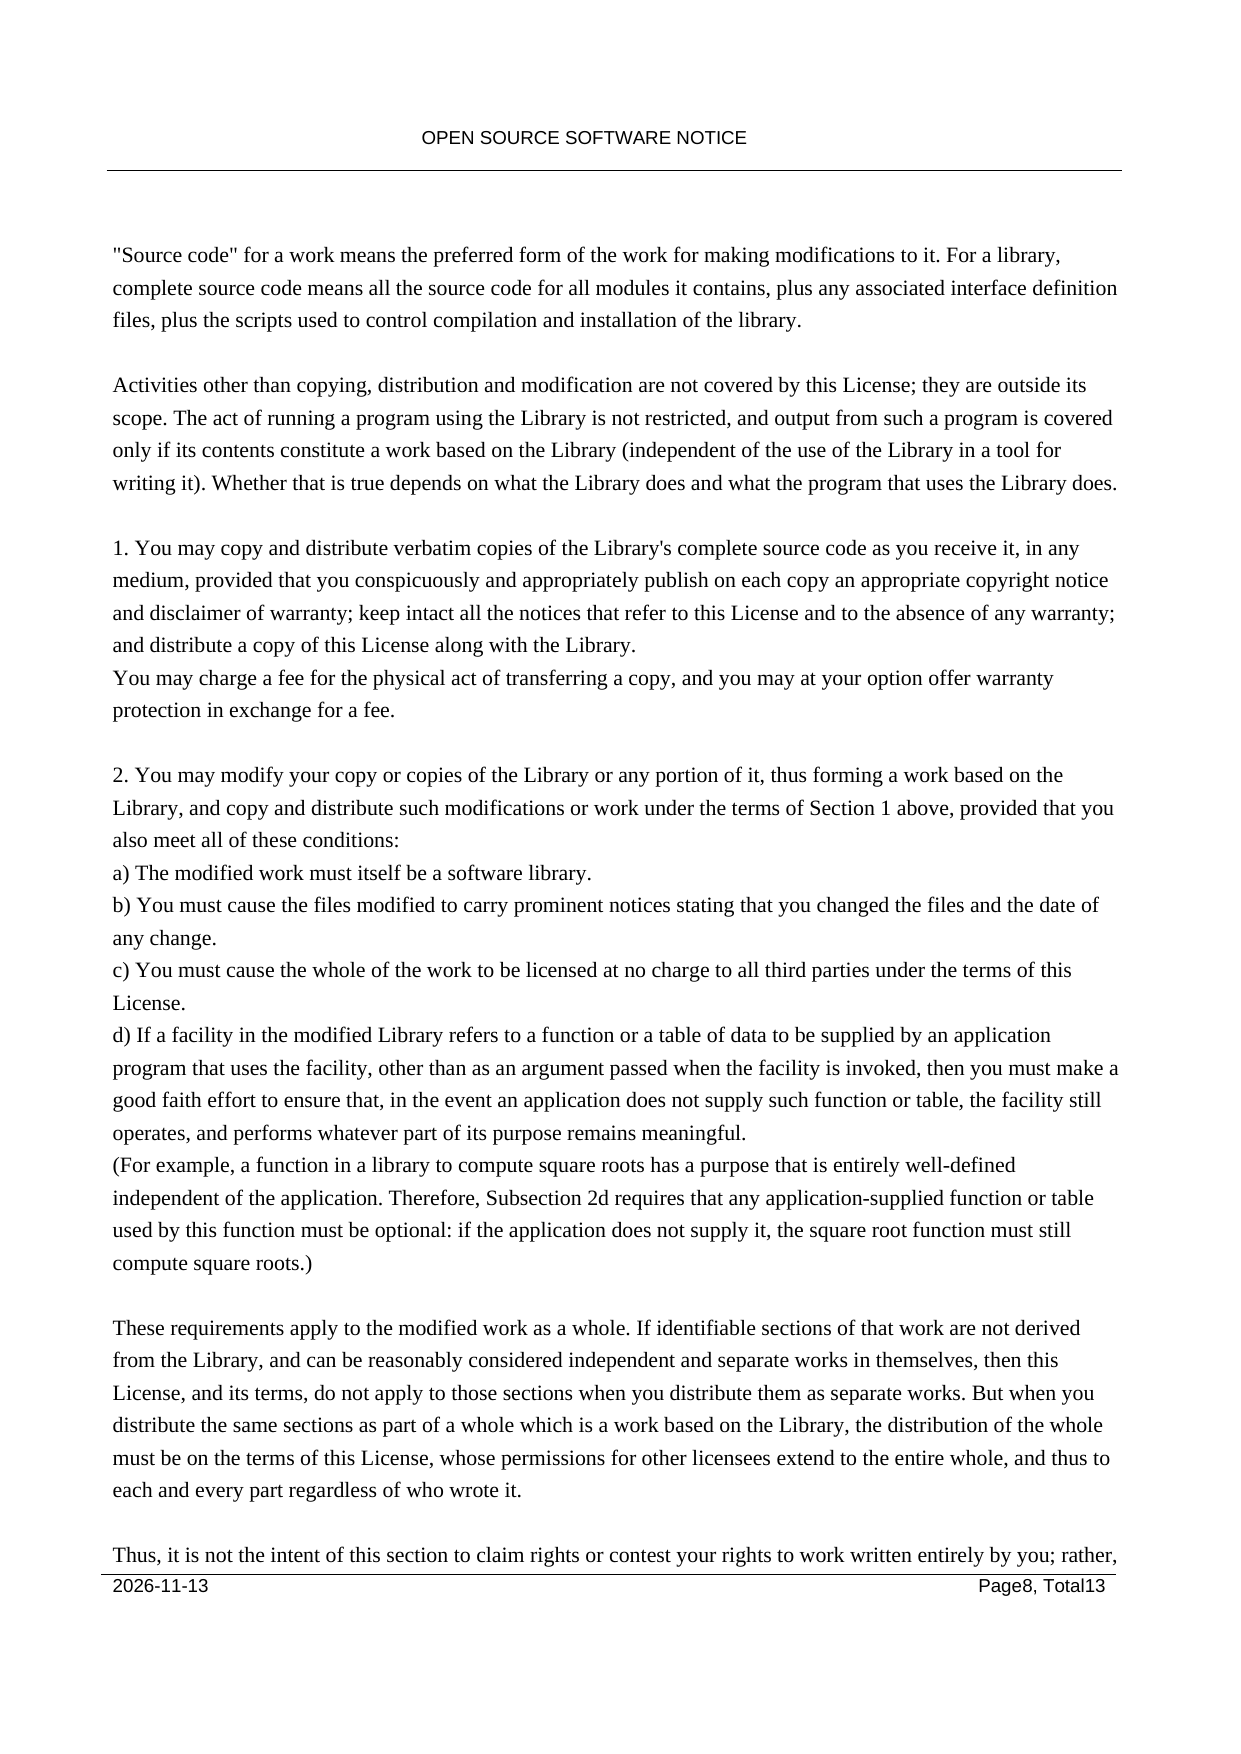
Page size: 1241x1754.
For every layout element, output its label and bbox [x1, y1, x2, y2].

text [112, 206, 1128, 1571]
